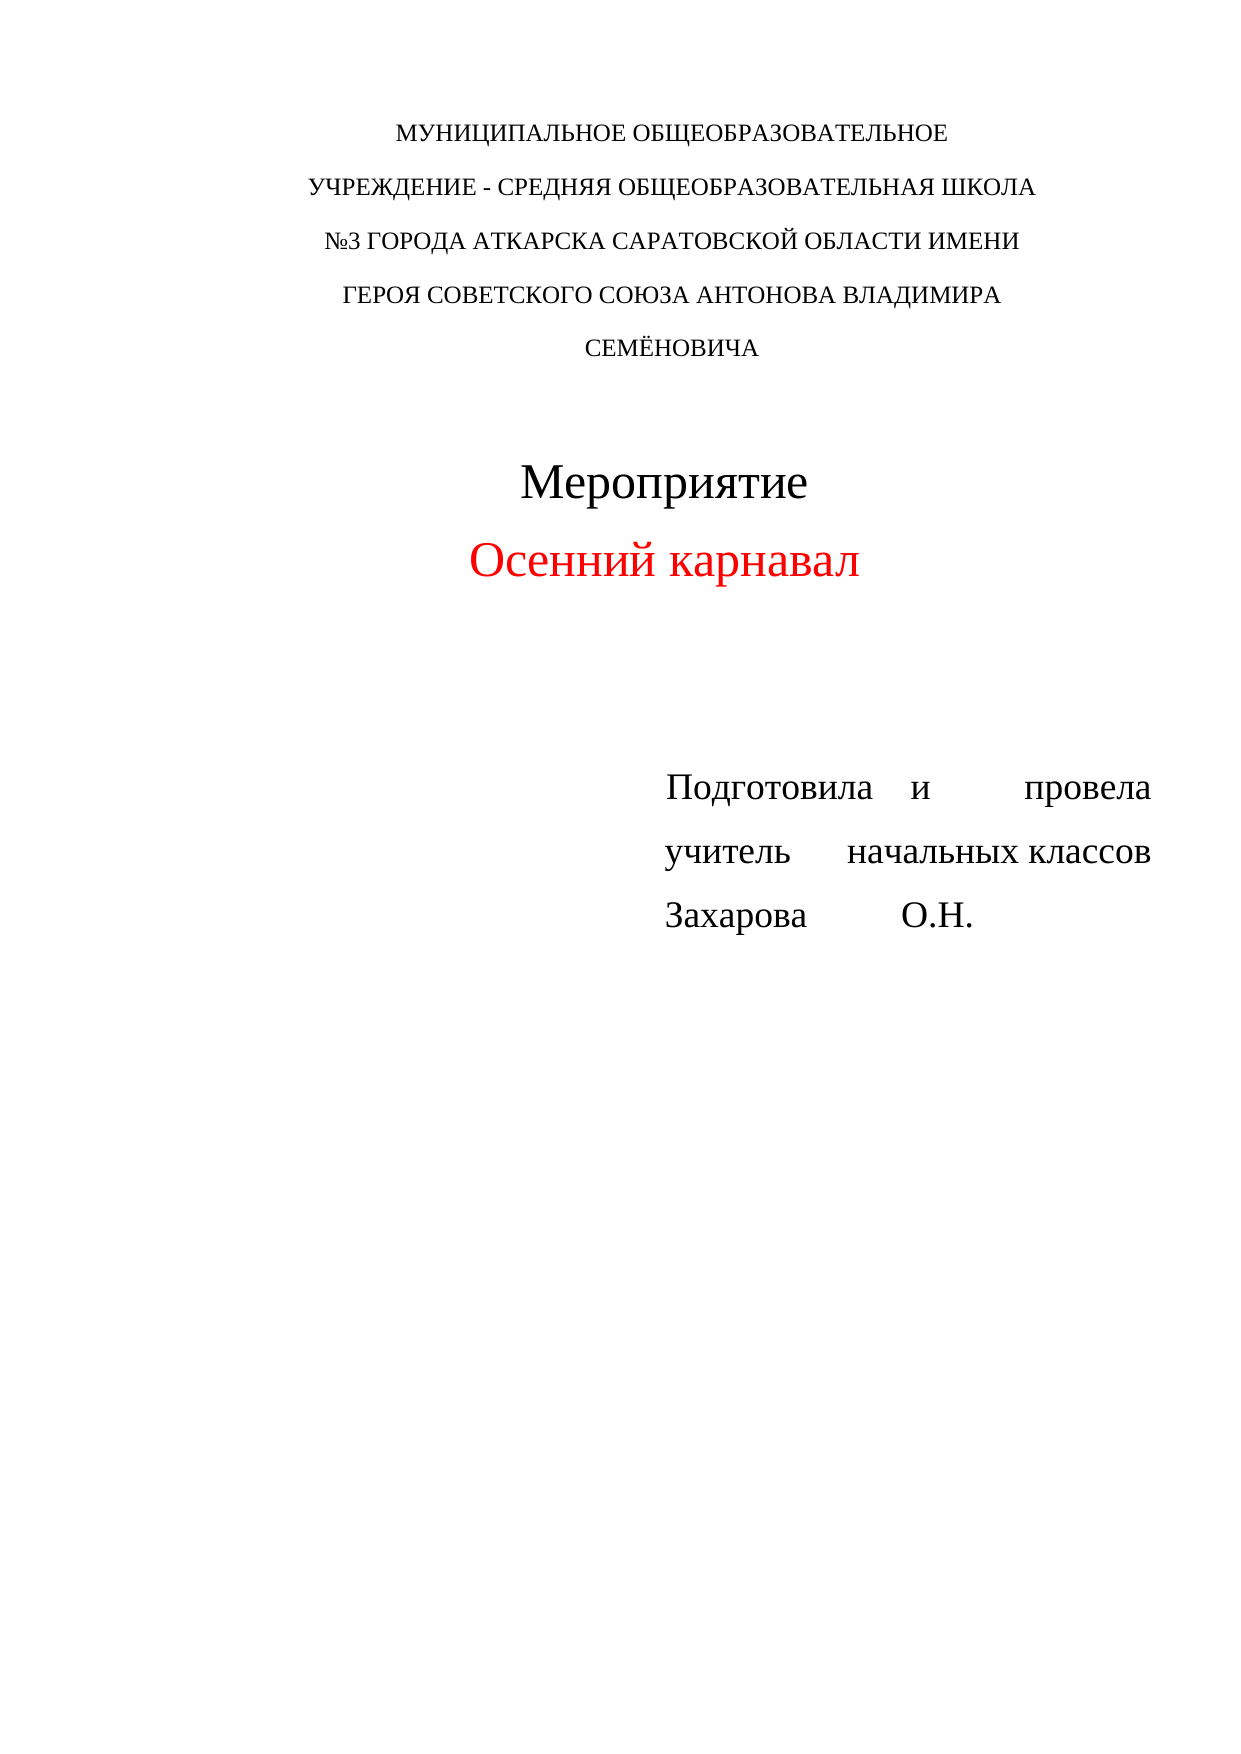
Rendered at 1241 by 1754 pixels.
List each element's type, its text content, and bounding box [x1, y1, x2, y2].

text МУНИЦИПАЛЬНОЕ ОБЩЕОБРАЗОВАТЕЛЬНОЕ [295, 118, 1048, 147]
text Подготовила и провела [177, 765, 1152, 808]
text ГЕРОЯ СОВЕТСКОГО СОЮЗА АНТОНОВА ВЛАДИМИРА [295, 280, 1048, 308]
text Осенний карнавал [177, 530, 1152, 587]
text №3 ГОРОДА АТКАРСКА САРАТОВСКОЙ ОБЛАСТИ ИМЕНИ [295, 226, 1048, 254]
text СЕМЁНОВИЧА [295, 333, 1048, 362]
text Захарова О.Н. [177, 893, 1152, 936]
text учитель начальных классов [177, 829, 1152, 872]
text Мероприятие [177, 451, 1152, 509]
text УЧРЕЖДЕНИЕ - СРЕДНЯЯ ОБЩЕОБРАЗОВАТЕЛЬНАЯ ШКОЛА [295, 172, 1048, 201]
